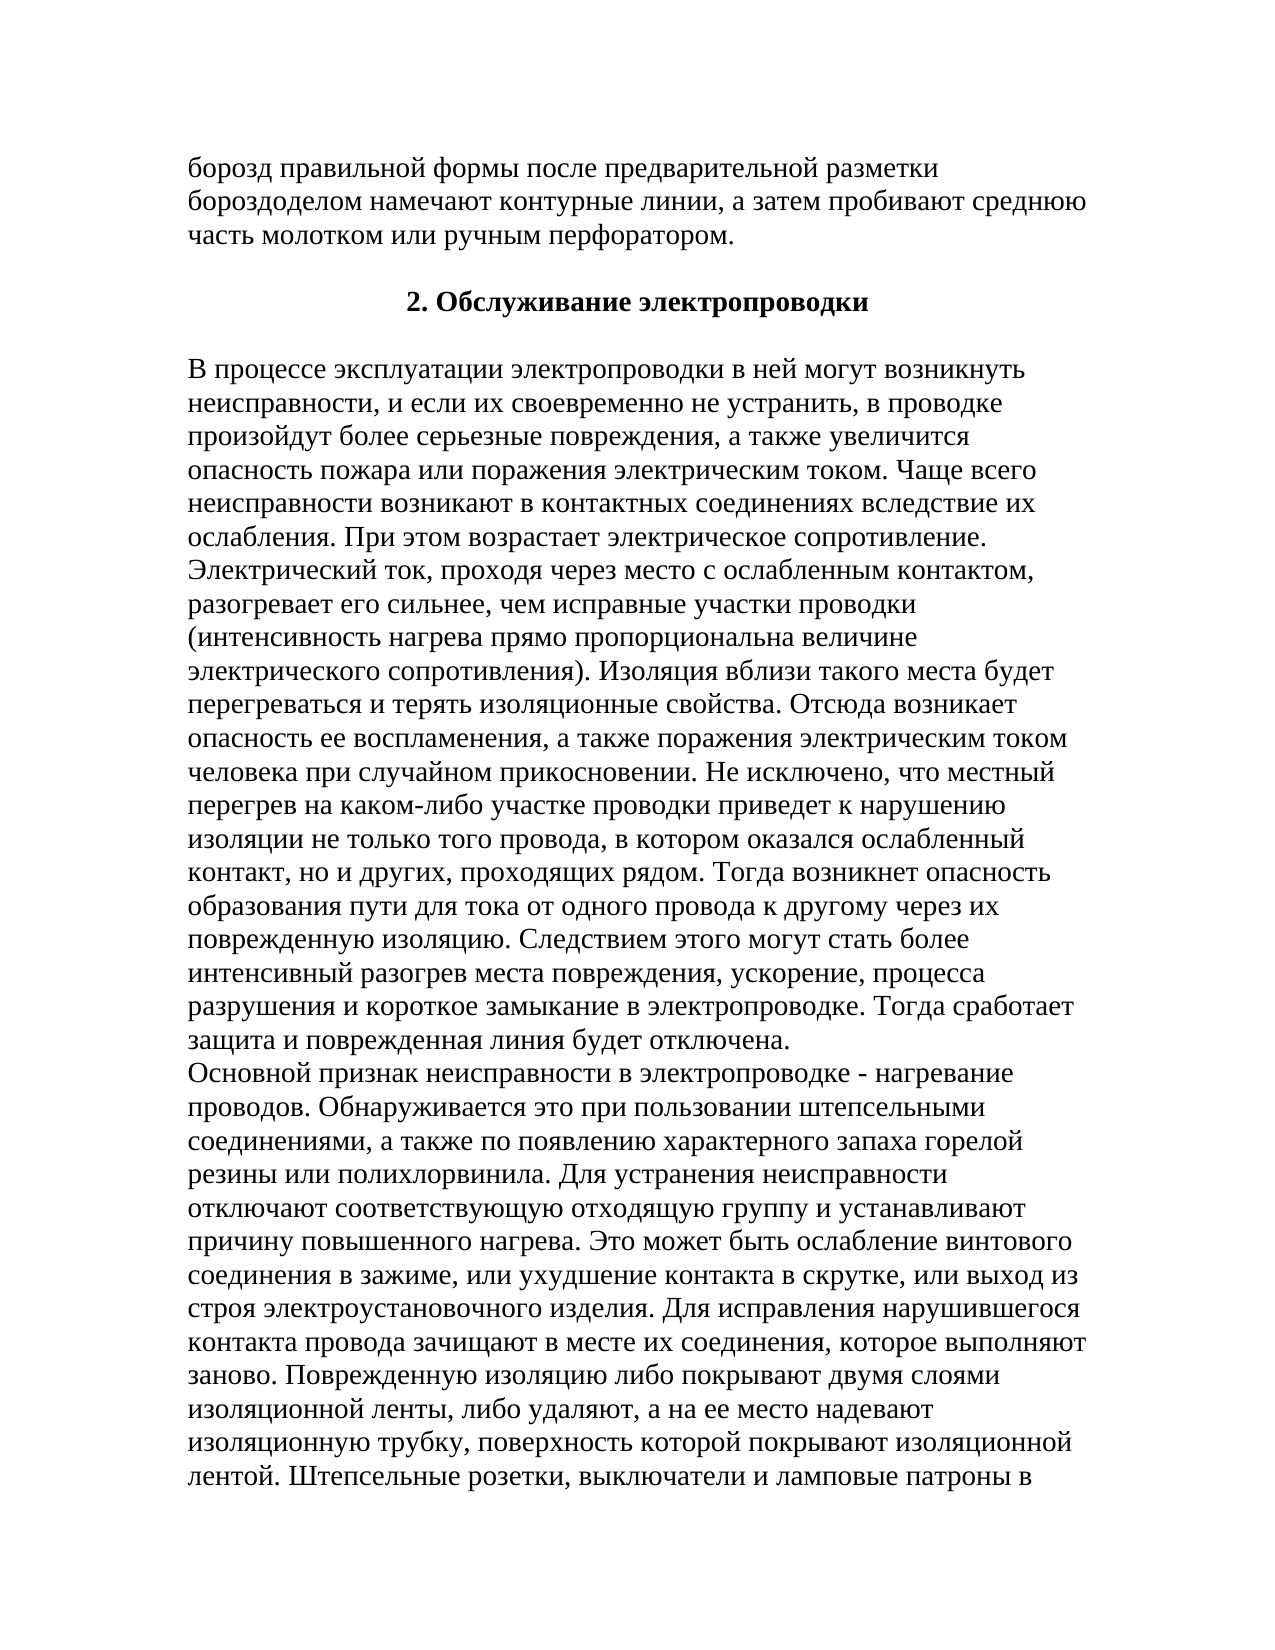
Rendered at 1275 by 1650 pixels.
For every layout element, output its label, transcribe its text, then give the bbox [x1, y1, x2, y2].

text В процессе эксплуатации электропроводки в ней могут возникнуть неисправности, и если их своевременно не устранить, в проводке произойдут более серьезные повреждения, а также увеличится опасность пожара или поражения электрическим током. Чаще всего неисправности возникают в контактных соединениях вследствие их ослабления. При этом возрастает электрическое сопротивление. Электрический ток, проходя через место с ослабленным контактом, разогревает его сильнее, чем исправные участки проводки (интенсивность нагрева прямо пропорциональна величине электрического сопротивления). Изоляция вблизи такого места будет перегреваться и терять изоляционные свойства. Отсюда возникает опасность ее воспламенения, а также поражения электрическим током человека при случайном прикосновении. Не исключено, что местный перегрев на каком-либо участке проводки приведет к нарушению изоляции не только того провода, в котором оказался ослабленный контакт, но и других, проходящих рядом. Тогда возникнет опасность образования пути для тока от одного провода к другому через их поврежденную изоляцию. Следствием этого могут стать более интенсивный разогрев места повреждения, ускорение, процесса разрушения и короткое замыкание в электропроводке. Тогда сработает защита и поврежденная линия будет отключена. [187, 351, 1087, 1056]
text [187, 1056, 1087, 1492]
text 2. Обслуживание электропроводки [187, 284, 1087, 318]
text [187, 150, 1087, 251]
